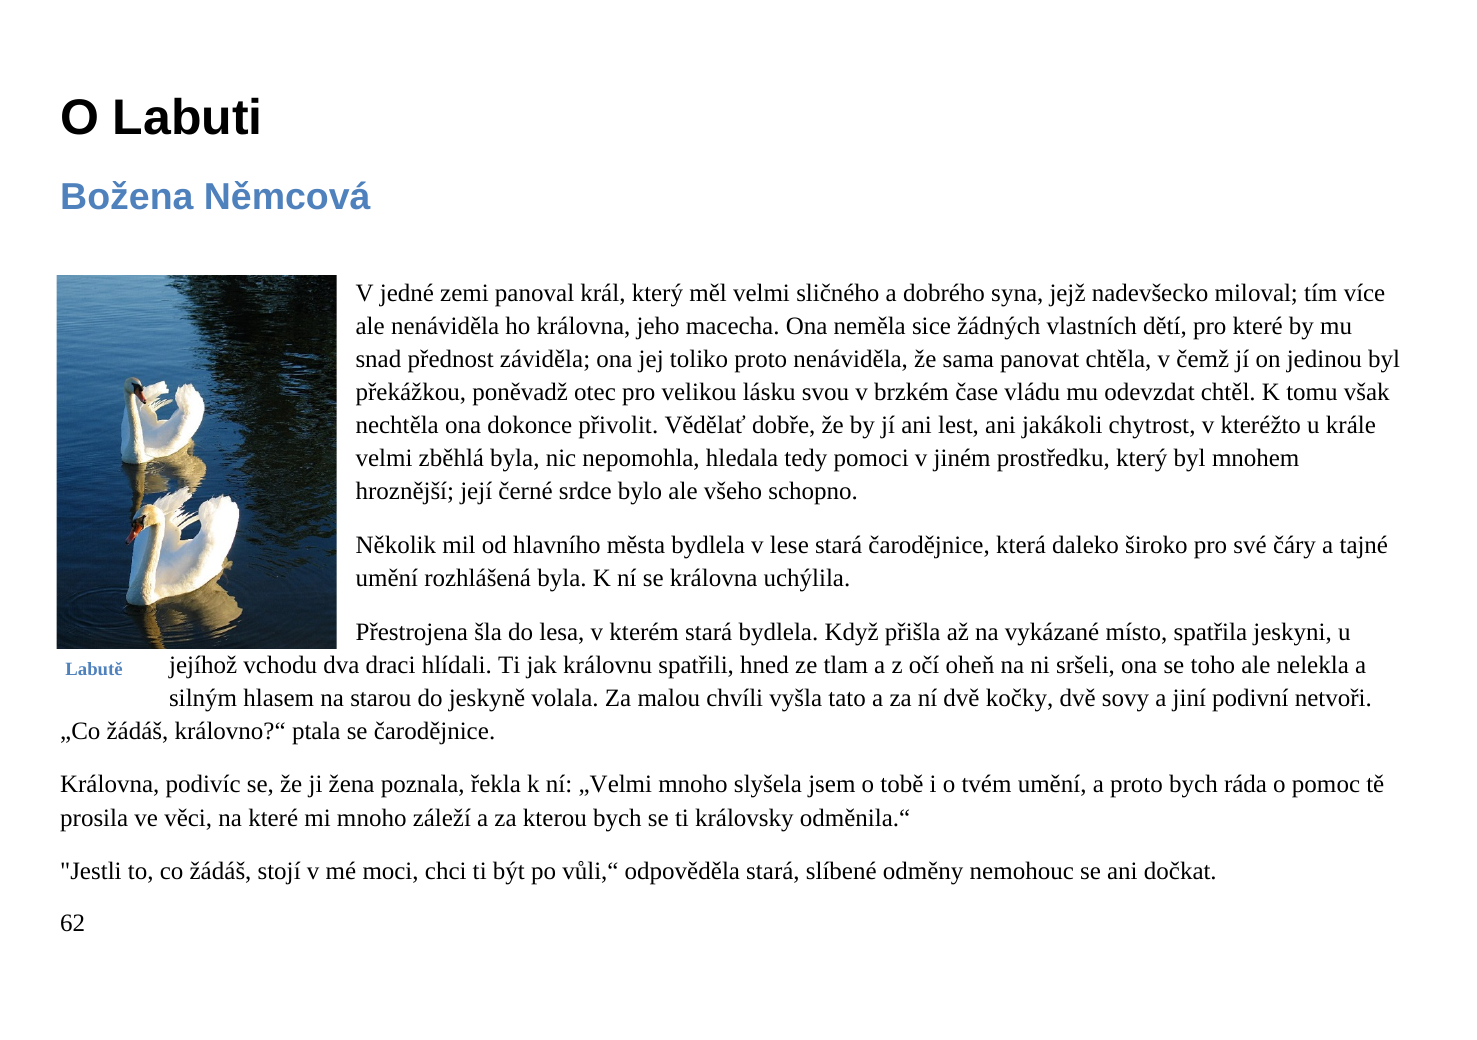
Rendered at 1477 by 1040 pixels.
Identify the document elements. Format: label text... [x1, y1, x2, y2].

text V jedné zemi panoval král, který měl velmi sličného a dobrého syna, jejž nadevšecko miloval; tím více ale nenáviděla ho královna, jeho macecha. Ona neměla sice žádných vlastních dětí, pro které by mu snad přednost záviděla; ona jej toliko proto nenáviděla, že sama panovat chtěla, v čemž jí on jedinou byl překážkou, poněvadž otec pro velikou lásku svou v brzkém čase vládu mu odevzdat chtěl. K tomu však nechtěla ona dokonce přivolit. Vědělať dobře, že by jí ani lest, ani jakákoli chytrost, v kteréžto u krále velmi zběhlá byla, nic nepomohla, hledala tedy pomoci v jiném prostředku, který byl mnohem hroznější; její černé srdce bylo ale všeho schopno. [60, 278, 1401, 505]
text "Jestli to, co žádáš, stojí v mé moci, chci ti být po vůli,“ odpověděla stará, slíbené odměny nemohouc se ani dočkat. [60, 856, 1401, 885]
subtitle O Labuti [60, 87, 1401, 145]
subtitle Božena Němcová [60, 174, 1401, 217]
text Přestrojena šla do lesa, v kterém stará bydlela. Když přišla až na vykázané místo, spatřila jeskyni, u jejíhož vchodu dva draci hlídali. Ti jak královnu spatřili, hned ze tlam a z očí oheň na ni sršeli, ona se toho ale nelekla a silným hlasem na starou do jeskyně volala. Za malou chvíli vyšla tato a za ní dvě kočky, dvě sovy a jiní podivní netvoři. „Co žádáš, královno?“ ptala se čarodějnice. [60, 617, 1401, 744]
text Královna, podivíc se, že ji žena poznala, řekla k ní: „Velmi mnoho slyšela jsem o tobě i o tvém umění, a proto bych ráda o pomoc tě prosila ve věci, na které mi mnoho záleží a za kterou bych se ti královsky odměnila.“ [60, 769, 1401, 831]
picture [56, 275, 337, 649]
text Několik mil od hlavního města bydlela v lese stará čarodějnice, která daleko široko pro své čáry a tajné umění rozhlášená byla. K ní se královna uchýlila. [60, 530, 1401, 592]
